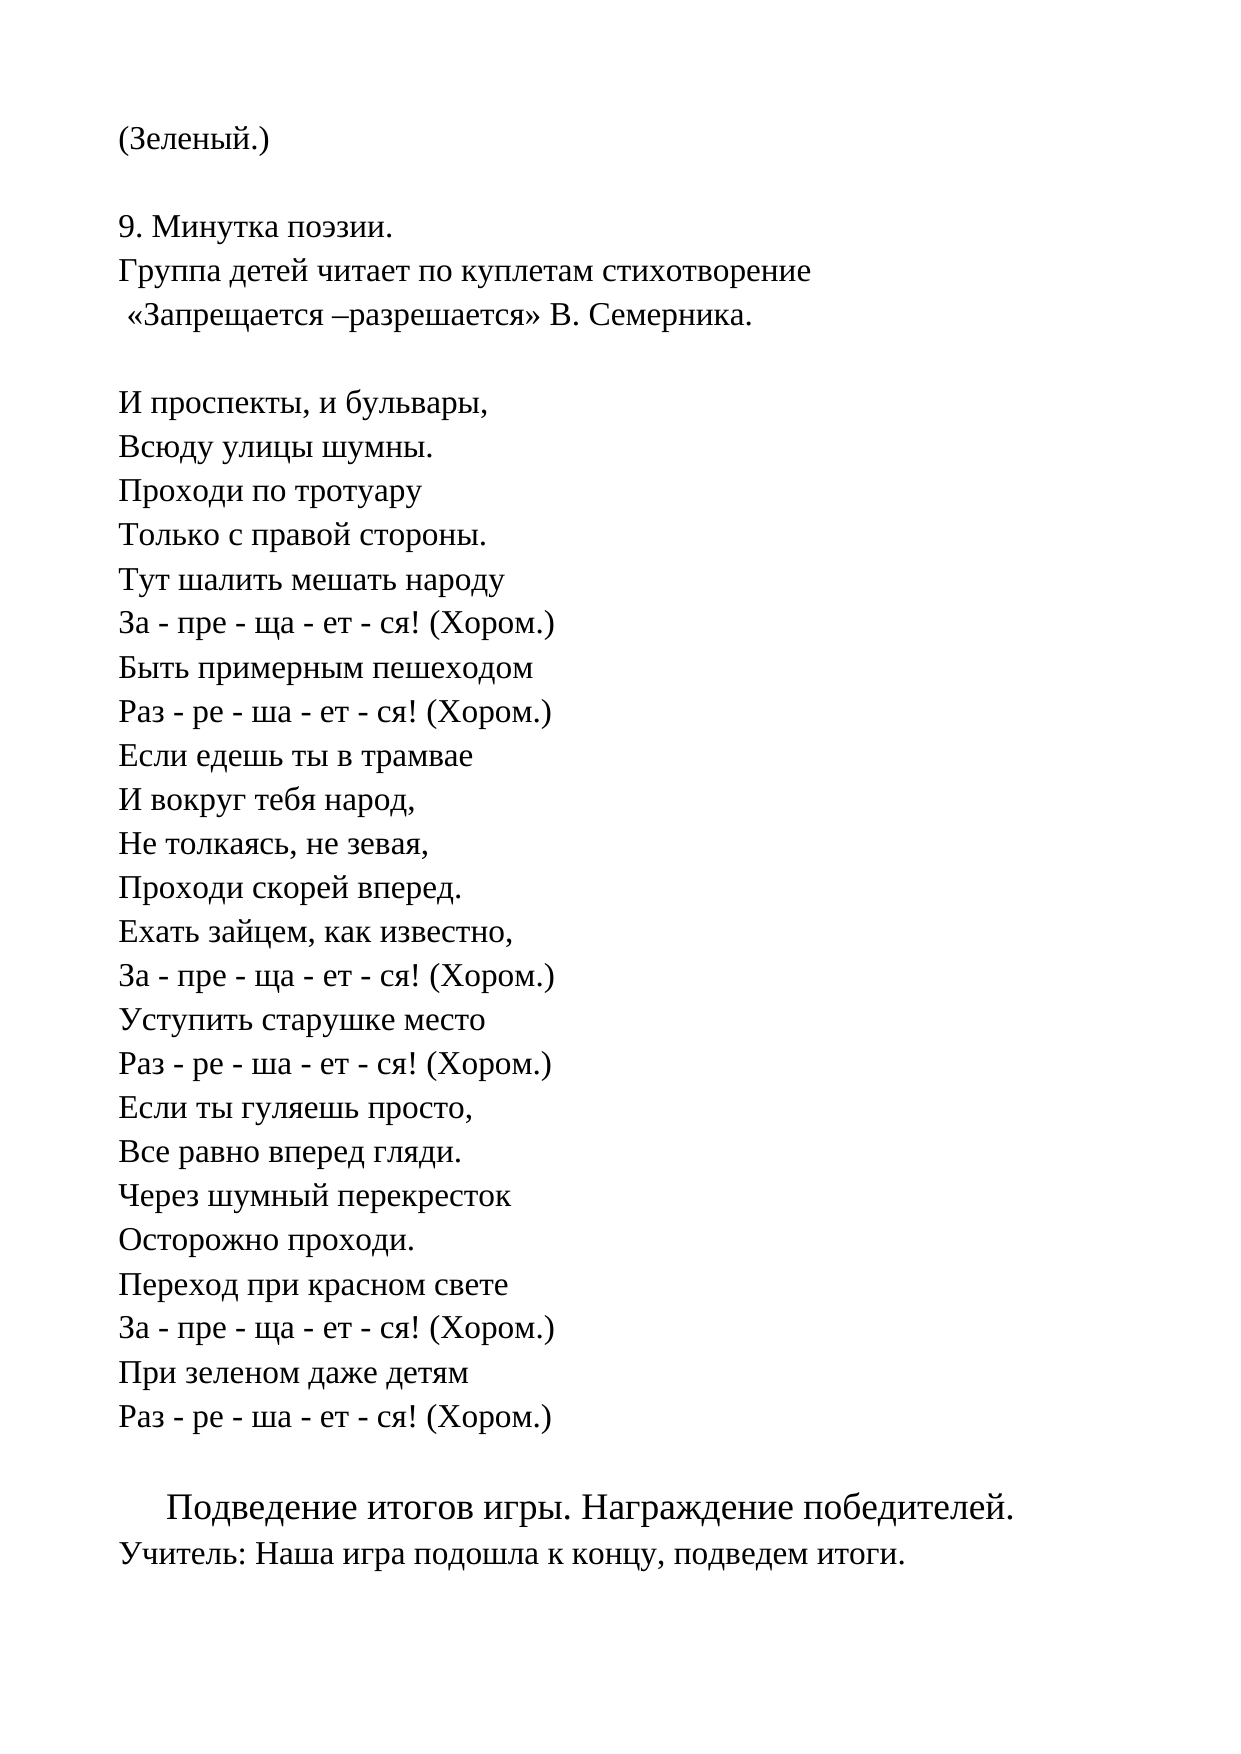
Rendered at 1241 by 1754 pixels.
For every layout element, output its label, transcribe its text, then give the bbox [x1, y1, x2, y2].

text Учитель: Наша игра подошла к концу, подведем итоги. [118, 1534, 1152, 1572]
text За - пре - ща - ет - ся! (Хором.) [118, 955, 1152, 994]
text И вокруг тебя народ, [118, 779, 1152, 817]
text Ехать зайцем, как известно, [118, 911, 1152, 949]
text Все равно вперед гляди. [118, 1132, 1152, 1170]
text За - пре - ща - ет - ся! (Хором.) [118, 603, 1152, 641]
text Раз - ре - ша - ет - ся! (Хором.) [118, 1396, 1152, 1434]
text Проходи по тротуару [118, 471, 1152, 509]
text Раз - ре - ша - ет - ся! (Хором.) [118, 1043, 1152, 1082]
text Проходи скорей вперед. [118, 867, 1152, 906]
text При зеленом даже детям [118, 1352, 1152, 1390]
text Тут шалить мешать народу [118, 559, 1152, 597]
text Уступить старушке место [118, 999, 1152, 1038]
text Группа детей читает по куплетам стихотворение [118, 250, 1152, 289]
text Раз - ре - ша - ет - ся! (Хором.) [118, 691, 1152, 729]
text Если едешь ты в трамвае [118, 735, 1152, 773]
text  Подведение итогов игры. Награждение победителей. [118, 1484, 1152, 1527]
text За - пре - ща - ет - ся! (Хором.) [118, 1308, 1152, 1346]
text 9. Минутка поэзии. [118, 206, 1152, 244]
text Если ты гуляешь просто, [118, 1087, 1152, 1126]
text Только с правой стороны. [118, 515, 1152, 553]
text Через шумный перекресток [118, 1176, 1152, 1214]
text Всюду улицы шумны. [118, 427, 1152, 465]
text Осторожно проходи. [118, 1220, 1152, 1258]
text Не толкаясь, не зевая, [118, 823, 1152, 861]
text Переход при красном свете [118, 1264, 1152, 1302]
text (Зеленый.) [118, 118, 1152, 156]
text Быть примерным пешеходом [118, 647, 1152, 685]
text «Запрещается –разрешается» В. Семерника. [118, 294, 1152, 333]
text И проспекты, и бульвары, [118, 382, 1152, 421]
